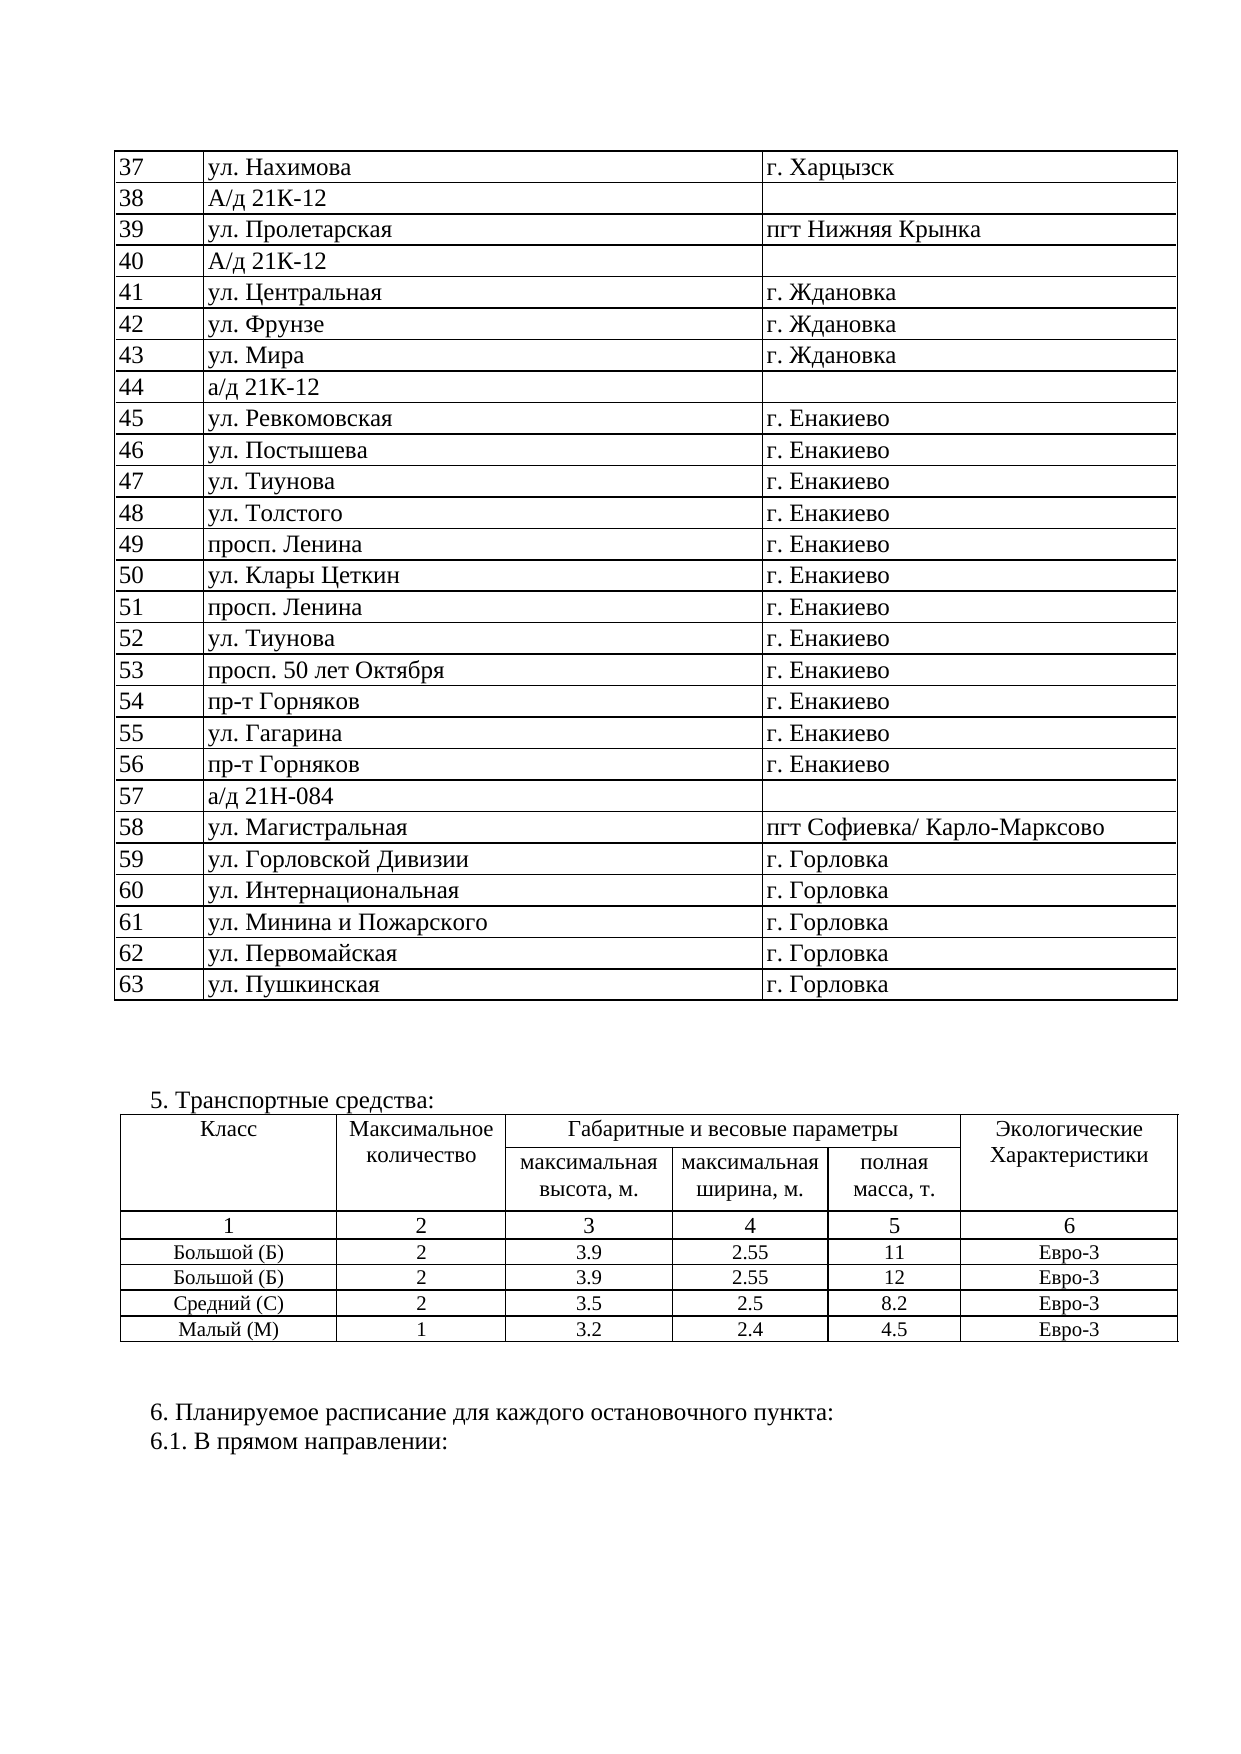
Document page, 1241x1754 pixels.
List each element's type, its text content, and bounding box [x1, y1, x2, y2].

table_cell Евро-3 [961, 1317, 1177, 1341]
table_cell 1 [337, 1317, 505, 1341]
table_cell 50 [115, 560, 203, 590]
table_cell 2 [337, 1291, 505, 1315]
table_cell пгт Софиевка/ Карло-Марксово [763, 811, 1177, 842]
text 6.1. В прямом направлении: [150, 1426, 1090, 1455]
table_cell ул. Ревкомовская [204, 403, 762, 433]
table_cell 12 [829, 1265, 960, 1289]
table_cell 60 [115, 875, 203, 905]
table_cell А/д 21К-12 [204, 246, 762, 276]
table_cell просп. Ленина [204, 592, 762, 622]
table_cell 56 [115, 749, 203, 779]
table_cell ул. Центральная [204, 277, 762, 307]
table_cell полная масса, т. [829, 1148, 960, 1210]
table_cell г. Енакиево [763, 622, 1177, 653]
table_cell 2 [337, 1212, 505, 1238]
table_cell 61 [115, 906, 203, 936]
table_cell 45 [115, 403, 203, 433]
table_cell 37 [115, 152, 203, 181]
table_cell 3.9 [506, 1265, 672, 1289]
table_cell 41 [115, 277, 203, 307]
table_cell г. Ждановка [763, 307, 1177, 339]
table_cell ул. Нахимова [204, 152, 762, 181]
table_cell 3.9 [506, 1240, 672, 1264]
table_cell ул. Мира [204, 340, 762, 370]
table_cell А/д 21К-12 [204, 183, 762, 213]
table_cell максимальная ширина, м. [673, 1148, 827, 1210]
table_cell г. Енакиево [763, 402, 1177, 433]
table_cell пр-т Горняков [204, 686, 762, 716]
table_cell 44 [115, 371, 203, 402]
table_cell 40 [115, 245, 203, 276]
table_cell г. Енакиево [763, 590, 1177, 622]
table_cell 62 [115, 938, 203, 968]
table_cell г. Ждановка [763, 339, 1177, 370]
table_cell 4.5 [829, 1317, 960, 1341]
table_cell ул. Интернациональная [204, 875, 762, 905]
table_cell г. Харцызск [763, 152, 1177, 181]
table_cell 54 [115, 686, 203, 716]
table_cell г. Горловка [763, 968, 1177, 999]
table_cell г. Горловка [763, 936, 1177, 968]
table_cell ул. Пролетарская [204, 215, 762, 244]
table_cell 4 [673, 1212, 827, 1238]
table_cell 51 [115, 591, 203, 622]
table_cell 3.2 [506, 1317, 672, 1341]
table_cell а/д 21Н-084 [204, 781, 762, 811]
table_cell 2.55 [673, 1240, 827, 1264]
text 6. Планируемое расписание для каждого остановочного пункта: [150, 1397, 1090, 1426]
table_cell 3.5 [506, 1291, 672, 1315]
table_cell 49 [115, 529, 203, 559]
table_cell 6 [961, 1212, 1177, 1238]
table_cell ул. Тиунова [204, 623, 762, 653]
table_cell 59 [115, 843, 203, 873]
table_cell ул. Минина и Пожарского [204, 907, 762, 936]
table_cell г. Горловка [763, 905, 1177, 936]
table_cell г. Енакиево [763, 528, 1177, 559]
table_cell 46 [115, 434, 203, 464]
text 5. Транспортные средства: [150, 1085, 1090, 1113]
table_cell г. Ждановка [763, 276, 1177, 307]
table_cell 43 [115, 340, 203, 370]
table_cell 2.4 [673, 1317, 827, 1341]
table_cell 38 [115, 183, 203, 213]
table_cell 52 [115, 623, 203, 653]
table_cell 2 [337, 1265, 505, 1289]
table_cell 47 [115, 466, 203, 496]
table_cell ул. Толстого [204, 498, 762, 527]
table_cell г. Енакиево [763, 653, 1177, 685]
table_cell ул. Тиунова [204, 466, 762, 496]
table_cell г. Енакиево [763, 716, 1177, 748]
table_cell Евро-3 [961, 1291, 1177, 1315]
table_cell просп. 50 лет Октября [204, 655, 762, 685]
table_cell Малый (М) [121, 1317, 336, 1341]
table_cell 11 [829, 1240, 960, 1264]
table_cell ул. Магистральная [204, 812, 762, 842]
table_cell максимальная высота, м. [506, 1148, 672, 1210]
table_cell пр-т Горняков [204, 749, 762, 779]
table_cell ул. Фрунзе [204, 309, 762, 339]
table_cell 53 [115, 654, 203, 685]
table_cell 58 [115, 812, 203, 842]
table_cell 8.2 [829, 1291, 960, 1315]
table_cell Евро-3 [961, 1265, 1177, 1289]
table_cell г. Енакиево [763, 433, 1177, 464]
table_cell 57 [115, 780, 203, 811]
table_cell 63 [115, 969, 203, 999]
table_cell [763, 181, 1177, 213]
table_cell 48 [115, 497, 203, 527]
table_cell Большой (Б) [121, 1240, 336, 1264]
table_cell 2 [337, 1240, 505, 1264]
table_cell г. Енакиево [763, 685, 1177, 716]
table_cell 2.5 [673, 1291, 827, 1315]
table_cell ул. Пушкинская [204, 970, 762, 999]
table_cell [763, 244, 1177, 276]
table_cell ул. Клары Цеткин [204, 561, 762, 590]
table_cell 39 [115, 214, 203, 244]
table_cell ул. Постышева [204, 435, 762, 464]
table_header Экологические Характеристики [961, 1115, 1177, 1210]
table_header Класс [121, 1115, 336, 1210]
table_cell [763, 779, 1177, 811]
table_header Максимальное количество [337, 1115, 505, 1210]
table_cell просп. Ленина [204, 529, 762, 559]
table_cell г. Горловка [763, 842, 1177, 873]
table_cell г. Енакиево [763, 496, 1177, 527]
table_cell 42 [115, 308, 203, 339]
table_cell 3 [506, 1212, 672, 1238]
table_cell ул. Горловской Дивизии [204, 844, 762, 873]
table_cell 1 [121, 1212, 336, 1238]
table_cell 55 [115, 717, 203, 748]
table_cell Евро-3 [961, 1240, 1177, 1264]
table_cell ул. Гагарина [204, 718, 762, 748]
table_cell г. Горловка [763, 874, 1177, 905]
table_cell Большой (Б) [121, 1265, 336, 1289]
table_header Габаритные и весовые параметры [506, 1115, 960, 1147]
table_cell 2.55 [673, 1265, 827, 1289]
table_cell 5 [829, 1212, 960, 1238]
table_cell пгт Нижняя Крынка [763, 213, 1177, 244]
table_cell г. Енакиево [763, 465, 1177, 496]
table_cell Средний (С) [121, 1291, 336, 1315]
table_cell а/д 21К-12 [204, 372, 762, 402]
table_cell ул. Первомайская [204, 938, 762, 968]
table_cell г. Енакиево [763, 559, 1177, 590]
table_cell г. Енакиево [763, 748, 1177, 779]
table_cell [763, 370, 1177, 402]
